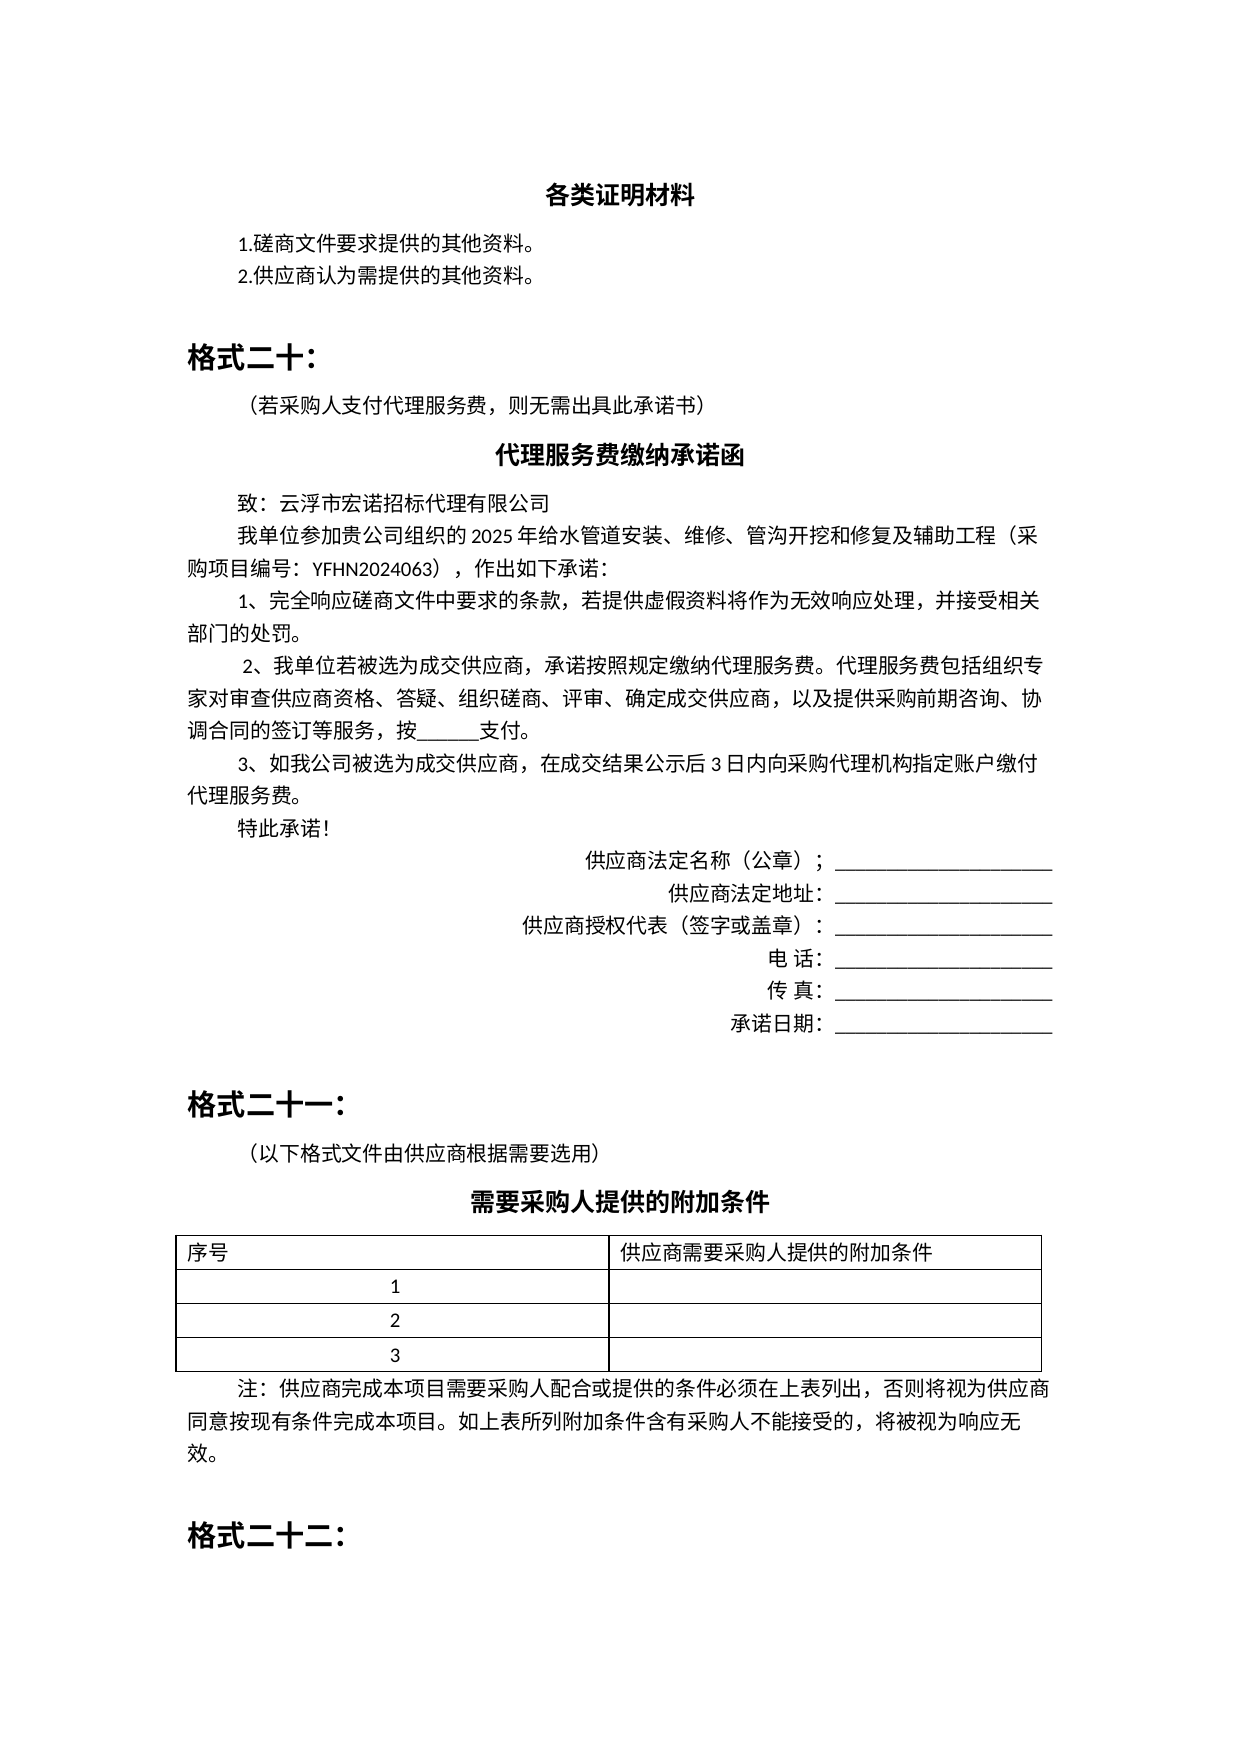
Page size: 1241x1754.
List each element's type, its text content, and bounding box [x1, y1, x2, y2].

text 我单位参加贵公司组织的2025年给水管道安装、维修、管沟开挖和修复及辅助工程（采购项目编号：YFHN2024063），作出如下承诺： [187, 519, 1053, 584]
text 注：供应商完成本项目需要采购人配合或提供的条件必须在上表列出，否则将视为供应商同意按现有条件完成本项目。如上表所列附加条件含有采购人不能接受的，将被视为响应无效。 [187, 1372, 1053, 1470]
text 电 话：_____________________ [187, 942, 1053, 974]
text （以下格式文件由供应商根据需要选用） [187, 1137, 1053, 1169]
text 传 真：_____________________ [187, 974, 1053, 1007]
table_cell 2 [177, 1304, 608, 1337]
text 致：云浮市宏诺招标代理有限公司 [187, 487, 1053, 519]
table_cell [610, 1270, 1041, 1303]
table_cell [610, 1338, 1041, 1371]
text 供应商法定名称（公章）；_____________________ [187, 844, 1053, 877]
text 1.磋商文件要求提供的其他资料。 [187, 227, 1053, 259]
text 1、完全响应磋商文件中要求的条款，若提供虚假资料将作为无效响应处理，并接受相关部门的处罚。 [187, 584, 1053, 649]
table_cell 1 [177, 1270, 608, 1303]
table_header 序号 [177, 1236, 608, 1268]
text 特此承诺！ [187, 812, 1053, 844]
table_cell [610, 1304, 1041, 1337]
text （若采购人支付代理服务费，则无需出具此承诺书） [187, 389, 1053, 422]
text 承诺日期：_____________________ [187, 1007, 1053, 1039]
text 2、我单位若被选为成交供应商，承诺按照规定缴纳代理服务费。代理服务费包括组织专家对审查供应商资格、答疑、组织磋商、评审、确定成交供应商，以及提供采购前期咨询、协调合同的签订等服务，按______支付。 [187, 649, 1053, 747]
text 格式二十一： [187, 1072, 1053, 1137]
text 代理服务费缴纳承诺函 [187, 422, 1053, 487]
text 需要采购人提供的附加条件 [187, 1169, 1053, 1234]
text 格式二十： [187, 324, 1053, 389]
text 3、如我公司被选为成交供应商，在成交结果公示后3日内向采购代理机构指定账户缴付代理服务费。 [187, 747, 1053, 812]
table_header 供应商需要采购人提供的附加条件 [610, 1236, 1041, 1268]
text 供应商授权代表（签字或盖章）：_____________________ [187, 909, 1053, 942]
text 格式二十二： [187, 1502, 1053, 1567]
text 供应商法定地址：_____________________ [187, 877, 1053, 909]
table_cell 3 [177, 1338, 608, 1371]
text 2.供应商认为需提供的其他资料。 [187, 259, 1053, 292]
text 各类证明材料 [187, 162, 1053, 227]
